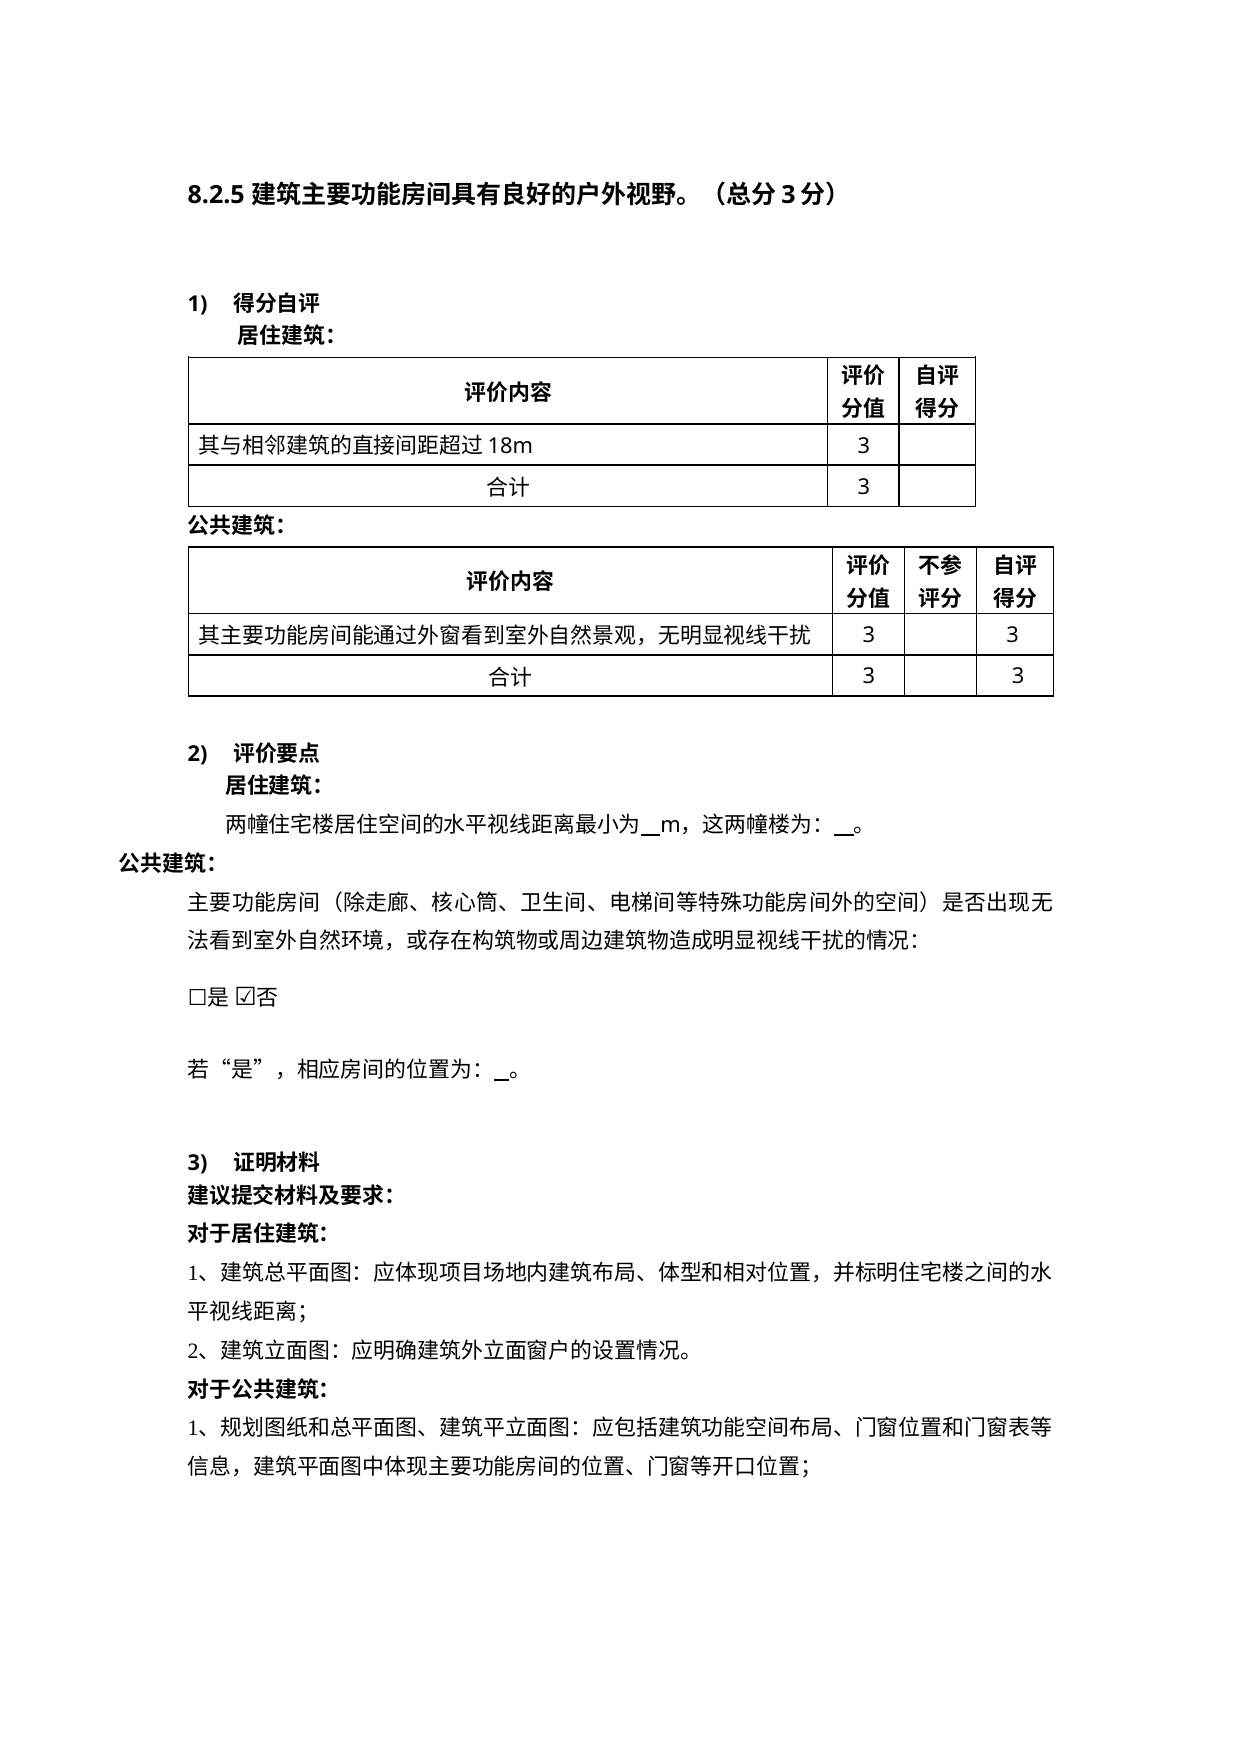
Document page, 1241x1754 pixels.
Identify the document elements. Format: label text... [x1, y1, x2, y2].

text 3) 证明材料 [187, 1145, 1053, 1177]
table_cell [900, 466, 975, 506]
text 建议提交材料及要求： [187, 1177, 1053, 1210]
text 2、建筑立面图：应明确建筑外立面窗户的设置情况。 [187, 1332, 1053, 1365]
text 1) 得分自评 [187, 285, 1053, 318]
text 对于居住建筑： [187, 1216, 1053, 1248]
text 公共建筑： [187, 507, 1053, 540]
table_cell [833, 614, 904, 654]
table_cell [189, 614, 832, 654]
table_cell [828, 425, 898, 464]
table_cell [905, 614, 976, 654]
text 主要功能房间（除走廊、核心筒、卫生间、电梯间等特殊功能房间外的空间）是否出现无法看到室外自然环境，或存在构筑物或周边建筑物造成明显视线干扰的情况： [188, 884, 1053, 956]
subtitle 8.2.5 建筑主要功能房间具有良好的户外视野。（总分3分） [187, 174, 1053, 211]
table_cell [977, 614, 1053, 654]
text 对于公共建筑： [187, 1371, 1053, 1404]
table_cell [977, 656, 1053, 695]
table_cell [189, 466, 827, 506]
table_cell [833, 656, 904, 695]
text 居住建筑： [187, 768, 1053, 800]
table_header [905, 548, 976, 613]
text 居住建筑： [187, 318, 1053, 350]
text 1、规划图纸和总平面图、建筑平立面图：应包括建筑功能空间布局、门窗位置和门窗表等信息，建筑平面图中体现主要功能房间的位置、门窗等开口位置； [187, 1410, 1053, 1481]
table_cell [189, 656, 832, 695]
text 若“是”，相应房间的位置为： 。 [187, 1034, 1053, 1099]
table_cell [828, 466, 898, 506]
text 公共建筑： [118, 845, 1053, 878]
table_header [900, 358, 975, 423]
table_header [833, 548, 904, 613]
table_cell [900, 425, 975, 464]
text 1、建筑总平面图：应体现项目场地内建筑布局、体型和相对位置，并标明住宅楼之间的水平视线距离； [187, 1255, 1053, 1326]
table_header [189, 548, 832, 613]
text 两幢住宅楼居住空间的水平视线距离最小为 m，这两幢楼为： 。 [187, 807, 1053, 839]
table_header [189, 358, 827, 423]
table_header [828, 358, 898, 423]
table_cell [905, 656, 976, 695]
text 2) 评价要点 [187, 735, 1053, 768]
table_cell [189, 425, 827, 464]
text ☐是 ☑否 [188, 962, 1053, 1027]
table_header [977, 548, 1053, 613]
